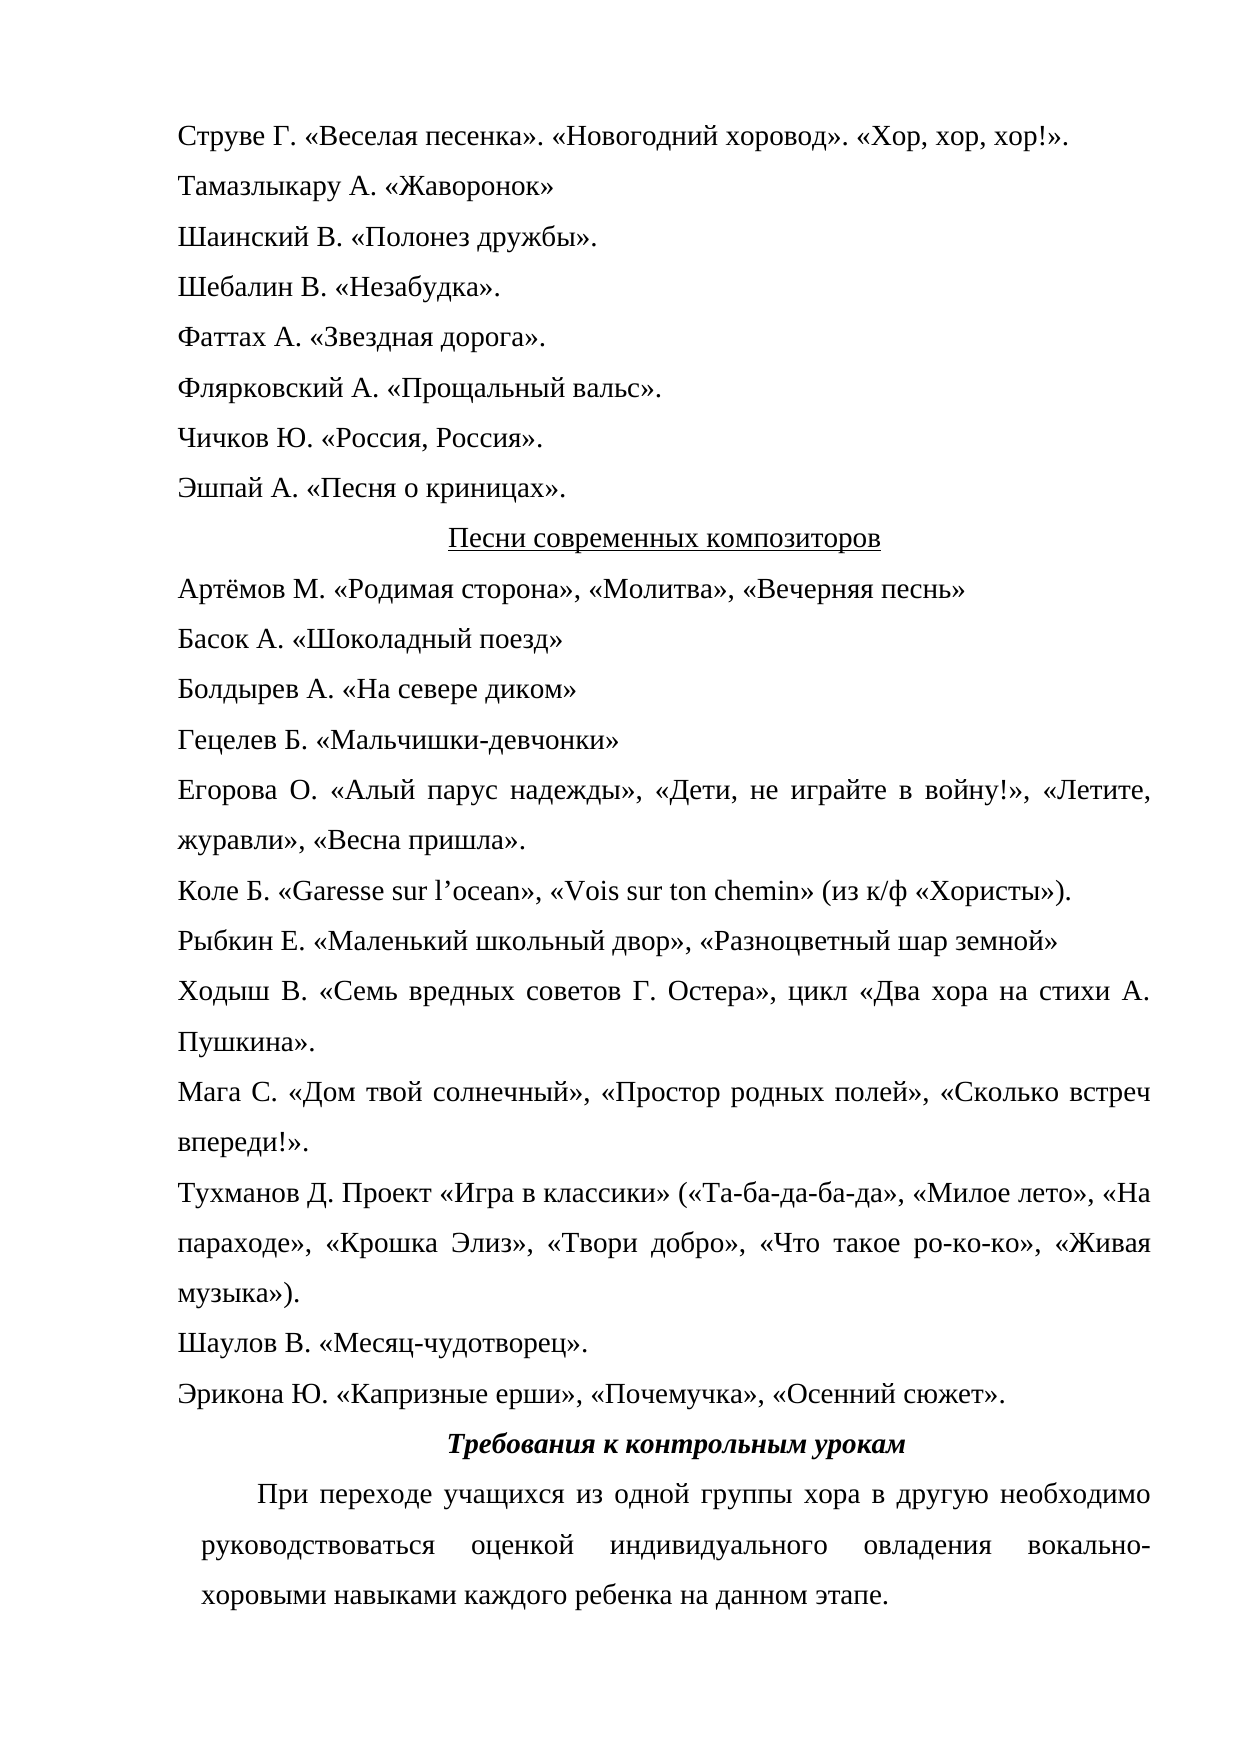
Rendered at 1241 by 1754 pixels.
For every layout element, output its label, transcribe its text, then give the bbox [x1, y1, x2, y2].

text Шаинский В. «Полонез дружбы». [177, 219, 1152, 252]
text Флярковский А. «Прощальный вальс». [177, 370, 1152, 403]
text Гецелев Б. «Мальчишки-девчонки» [177, 722, 1152, 755]
list Требования к контрольным урокам [201, 1426, 1152, 1460]
text Шаулов В. «Месяц-чудотворец». [177, 1326, 1152, 1359]
list При переходе учащихся из одной группы хора в другую необходимо руководствоваться оценкой индивидуального овладения вокально-хоровыми навыками каждого ребенка на данном этапе. [201, 1477, 1152, 1611]
text Ходыш В. «Семь вредных советов Г. Остера», цикл «Два хора на стихи А. Пушкина». [177, 973, 1152, 1057]
list Тамазлыкару А. «Жаворонок» [177, 168, 1152, 202]
text Чичков Ю. «Россия, Россия». [177, 420, 1152, 453]
text Фаттах А. «Звездная дорога». [177, 319, 1152, 353]
text Струве Г. «Веселая песенка». «Новогодний хоровод». «Хор, хор, хор!». [177, 118, 1152, 152]
text Тухманов Д. Проект «Игра в классики» («Та-ба-да-ба-да», «Милое лето», «На параходе», «Крошка Элиз», «Твори добро», «Что такое ро-ко-ко», «Живая музыка»). [177, 1175, 1152, 1309]
text Коле Б. «Garesse sur l’ocean», «Vois sur ton chemin» (из к/ф «Хористы»). [177, 873, 1152, 906]
text Болдырев А. «На севере диком» [177, 672, 1152, 705]
text Эшпай А. «Песня о криницах». [177, 470, 1152, 504]
text Песни современных композиторов [177, 521, 1152, 554]
text Басок А. «Шоколадный поезд» [177, 621, 1152, 655]
text Егорова О. «Алый парус надежды», «Дети, не играйте в войну!», «Летите, журавли», «Весна пришла». [177, 772, 1152, 856]
text Мага С. «Дом твой солнечный», «Простор родных полей», «Сколько встреч впереди!». [177, 1074, 1152, 1158]
text Шебалин В. «Незабудка». [177, 269, 1152, 303]
text Эрикона Ю. «Капризные ерши», «Почемучка», «Осенний сюжет». [177, 1376, 1152, 1409]
text Рыбкин Е. «Маленький школьный двор», «Разноцветный шар земной» [177, 923, 1152, 957]
text Артёмов М. «Родимая сторона», «Молитва», «Вечерняя песнь» [177, 571, 1152, 604]
